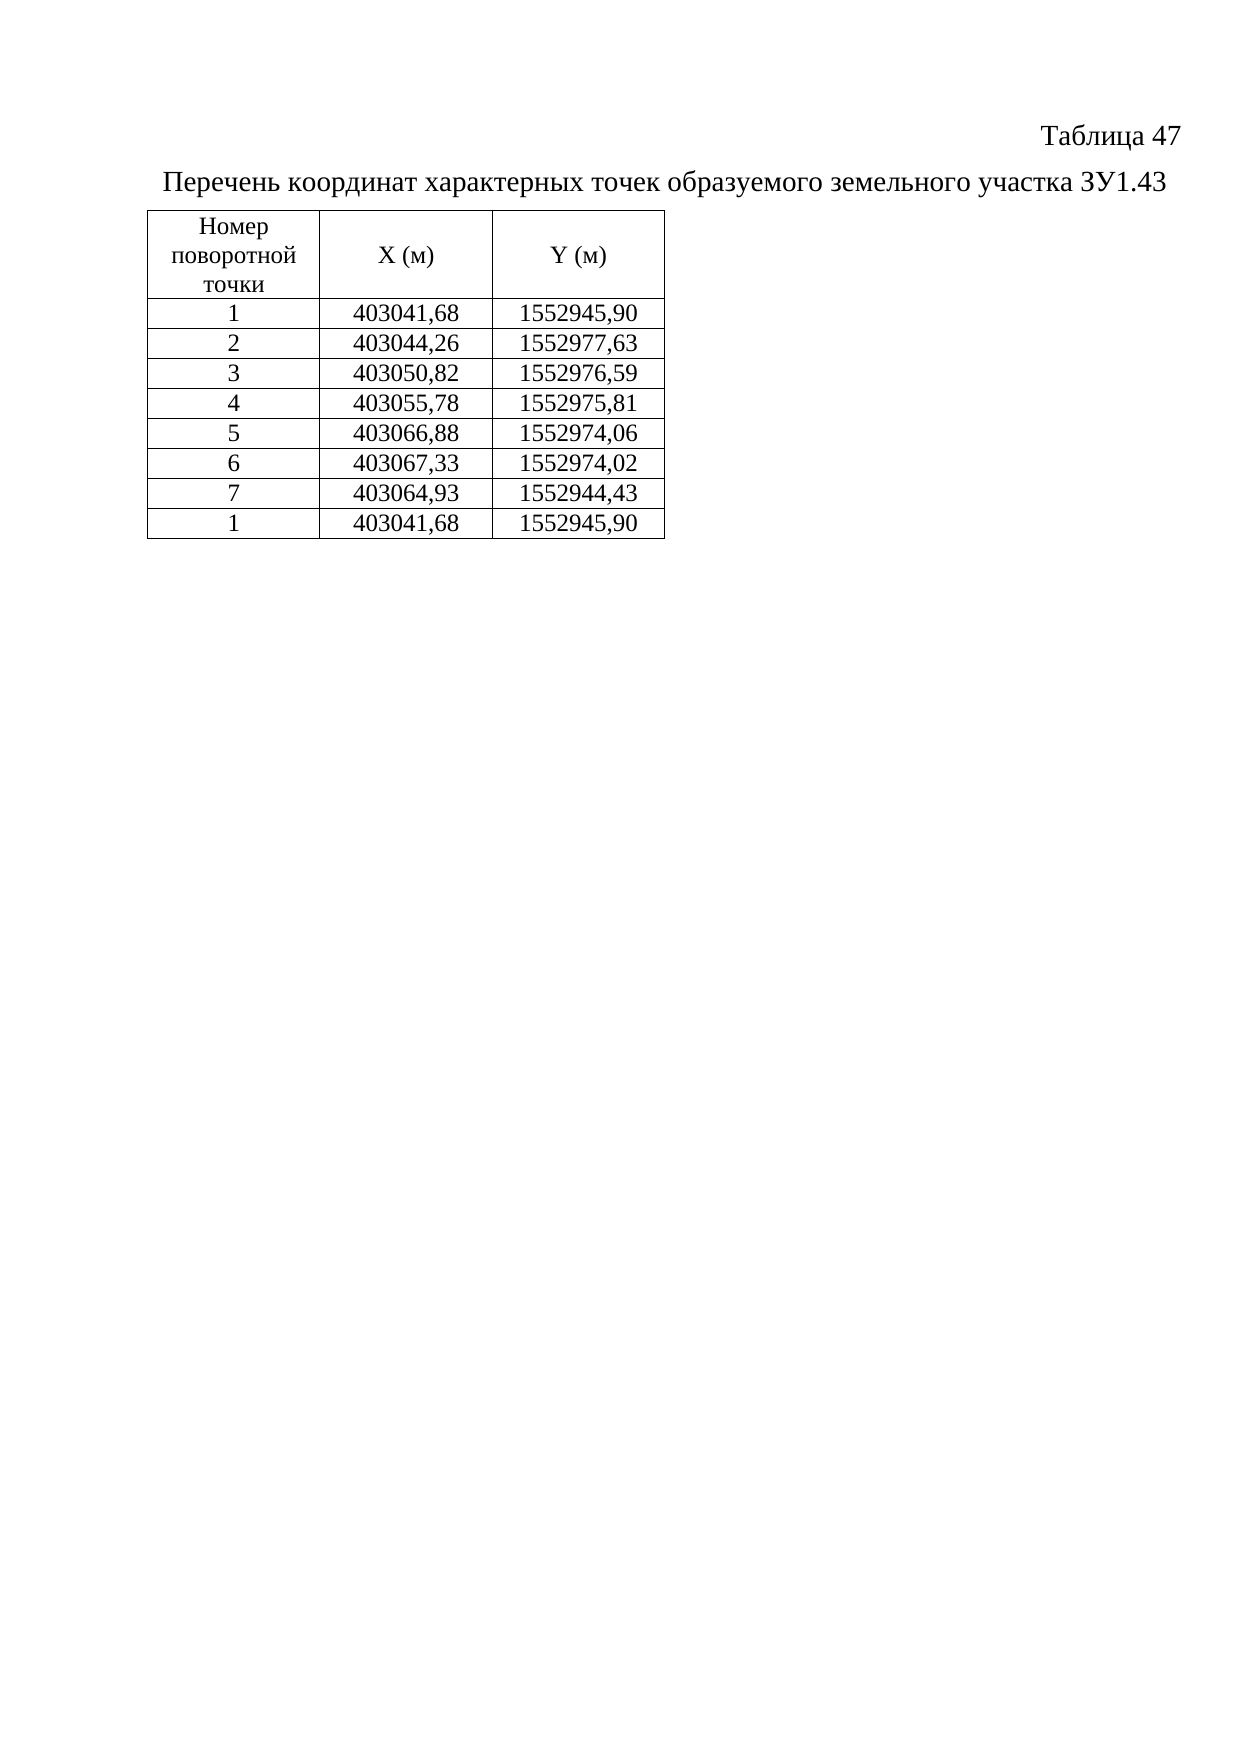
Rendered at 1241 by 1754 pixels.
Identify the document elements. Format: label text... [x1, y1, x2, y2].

table_cell 1552944,43 [493, 479, 664, 507]
table_header Номер поворотной точки [148, 211, 319, 297]
table_cell 1552945,90 [493, 299, 664, 327]
table_cell 3 [148, 359, 319, 387]
table_cell 4 [148, 389, 319, 417]
table_cell 1552976,59 [493, 359, 664, 387]
table_cell 5 [148, 419, 319, 447]
table_cell 1552974,02 [493, 449, 664, 477]
table_cell 7 [148, 479, 319, 507]
table_cell 403050,82 [320, 359, 492, 387]
table_cell 1552945,90 [493, 509, 664, 537]
table_cell 1552977,63 [493, 329, 664, 357]
table_cell 403066,88 [320, 419, 492, 447]
table_header Y (м) [493, 211, 664, 297]
table_cell 403041,68 [320, 509, 492, 537]
table_cell 403044,26 [320, 329, 492, 357]
text Таблица 47 [148, 118, 1181, 152]
table_cell 1552975,81 [493, 389, 664, 417]
table_cell 403067,33 [320, 449, 492, 477]
table_cell 1552974,06 [493, 419, 664, 447]
table_cell 6 [148, 449, 319, 477]
text Перечень координат характерных точек образуемого земельного участка ЗУ1.43 [148, 164, 1181, 198]
table_cell 1 [148, 509, 319, 537]
table_header X (м) [320, 211, 492, 297]
table_cell 2 [148, 329, 319, 357]
table_cell 403055,78 [320, 389, 492, 417]
table_cell 403041,68 [320, 299, 492, 327]
table_cell 403064,93 [320, 479, 492, 507]
table_cell 1 [148, 299, 319, 327]
